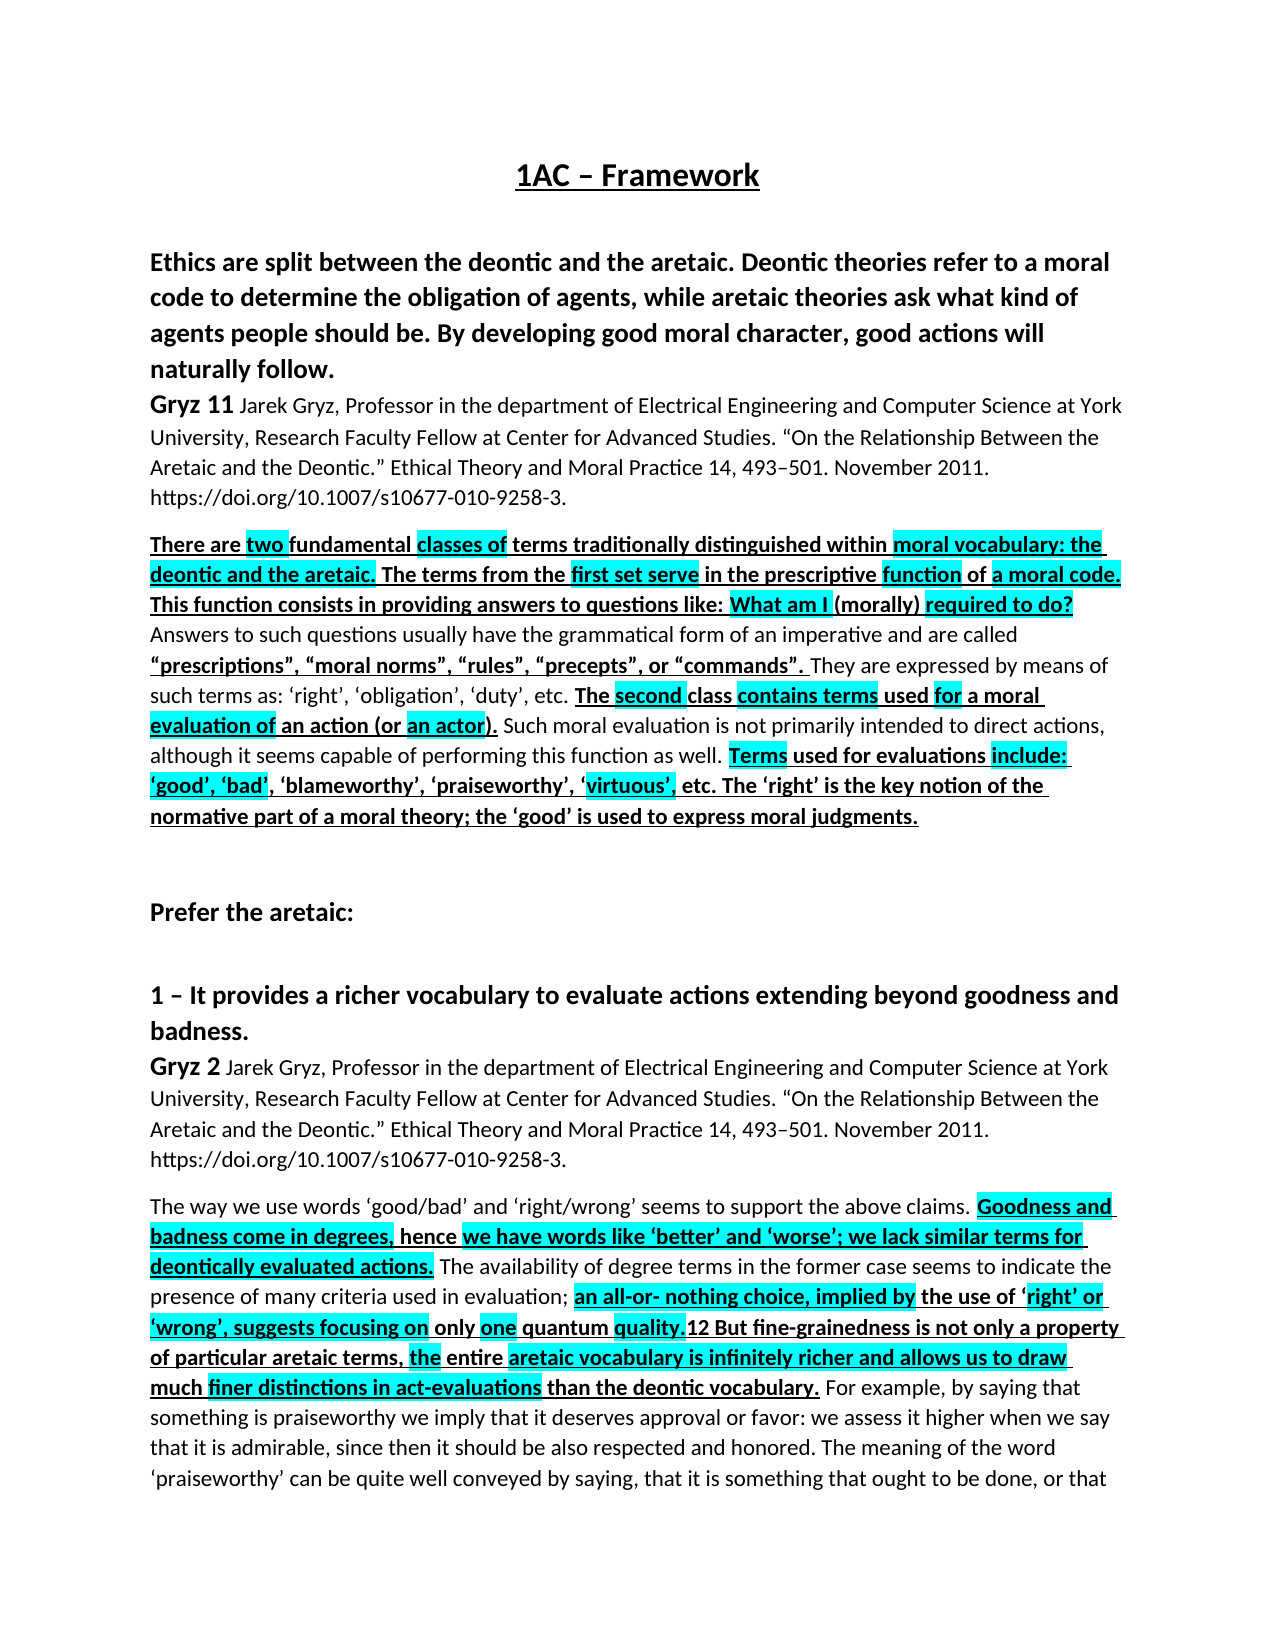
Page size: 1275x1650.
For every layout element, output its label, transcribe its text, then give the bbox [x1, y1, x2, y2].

text Gryz 11 Jarek Gryz, Professor in the department of Electrical Engineering and Computer Science at York University, Research Faculty Fellow at Center for Advanced Studies. “On the Relationship Between the Aretaic and the Deontic.” Ethical Theory and Moral Practice 14, 493–501. November 2011. https://doi.org/10.1007/s10677-010-9258-3. [150, 387, 1125, 511]
subtitle 1AC – Framework [150, 154, 1125, 195]
subtitle Ethics are split between the deontic and the aretaic. Deontic theories refer to a moral code to determine the obligation of agents, while aretaic theories ask what kind of agents people should be. By developing good moral character, good actions will naturally follow. [150, 245, 1125, 385]
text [150, 1338, 1125, 1492]
text Gryz 2 Jarek Gryz, Professor in the department of Electrical Engineering and Computer Science at York University, Research Faculty Fellow at Center for Advanced Studies. “On the Relationship Between the Aretaic and the Deontic.” Ethical Theory and Moral Practice 14, 493–501. November 2011. https://doi.org/10.1007/s10677-010-9258-3. [150, 1049, 1125, 1173]
text There are two fundamental classes of terms traditionally distinguished within moral vocabulary: the deontic and the aretaic. The terms from the first set serve in the prescriptive function of a moral code. This function consists in providing answers to questions like: What am I (morally) required to do? Answers to such questions usually have the grammatical form of an imperative and are called “prescriptions”, “moral norms”, “rules”, “precepts”, or “commands”. They are expressed by means of such terms as: ‘right’, ‘obligation’, ‘duty’, etc. The second class contains terms used for a moral evaluation of an action (or an actor). Such moral evaluation is not primarily intended to direct actions, although it seems capable of performing this function as well. Terms used for evaluations include: ‘good’, ‘bad’, ‘blameworthy’, ‘praiseworthy’, ‘virtuous’, etc. The ‘right’ is the key notion of the normative part of a moral theory; the ‘good’ is used to express moral judgments. [150, 530, 1125, 830]
subtitle Prefer the aretaic: [150, 896, 1125, 929]
subtitle 1 – It provides a richer vocabulary to evaluate actions extending beyond goodness and badness. [150, 978, 1125, 1047]
